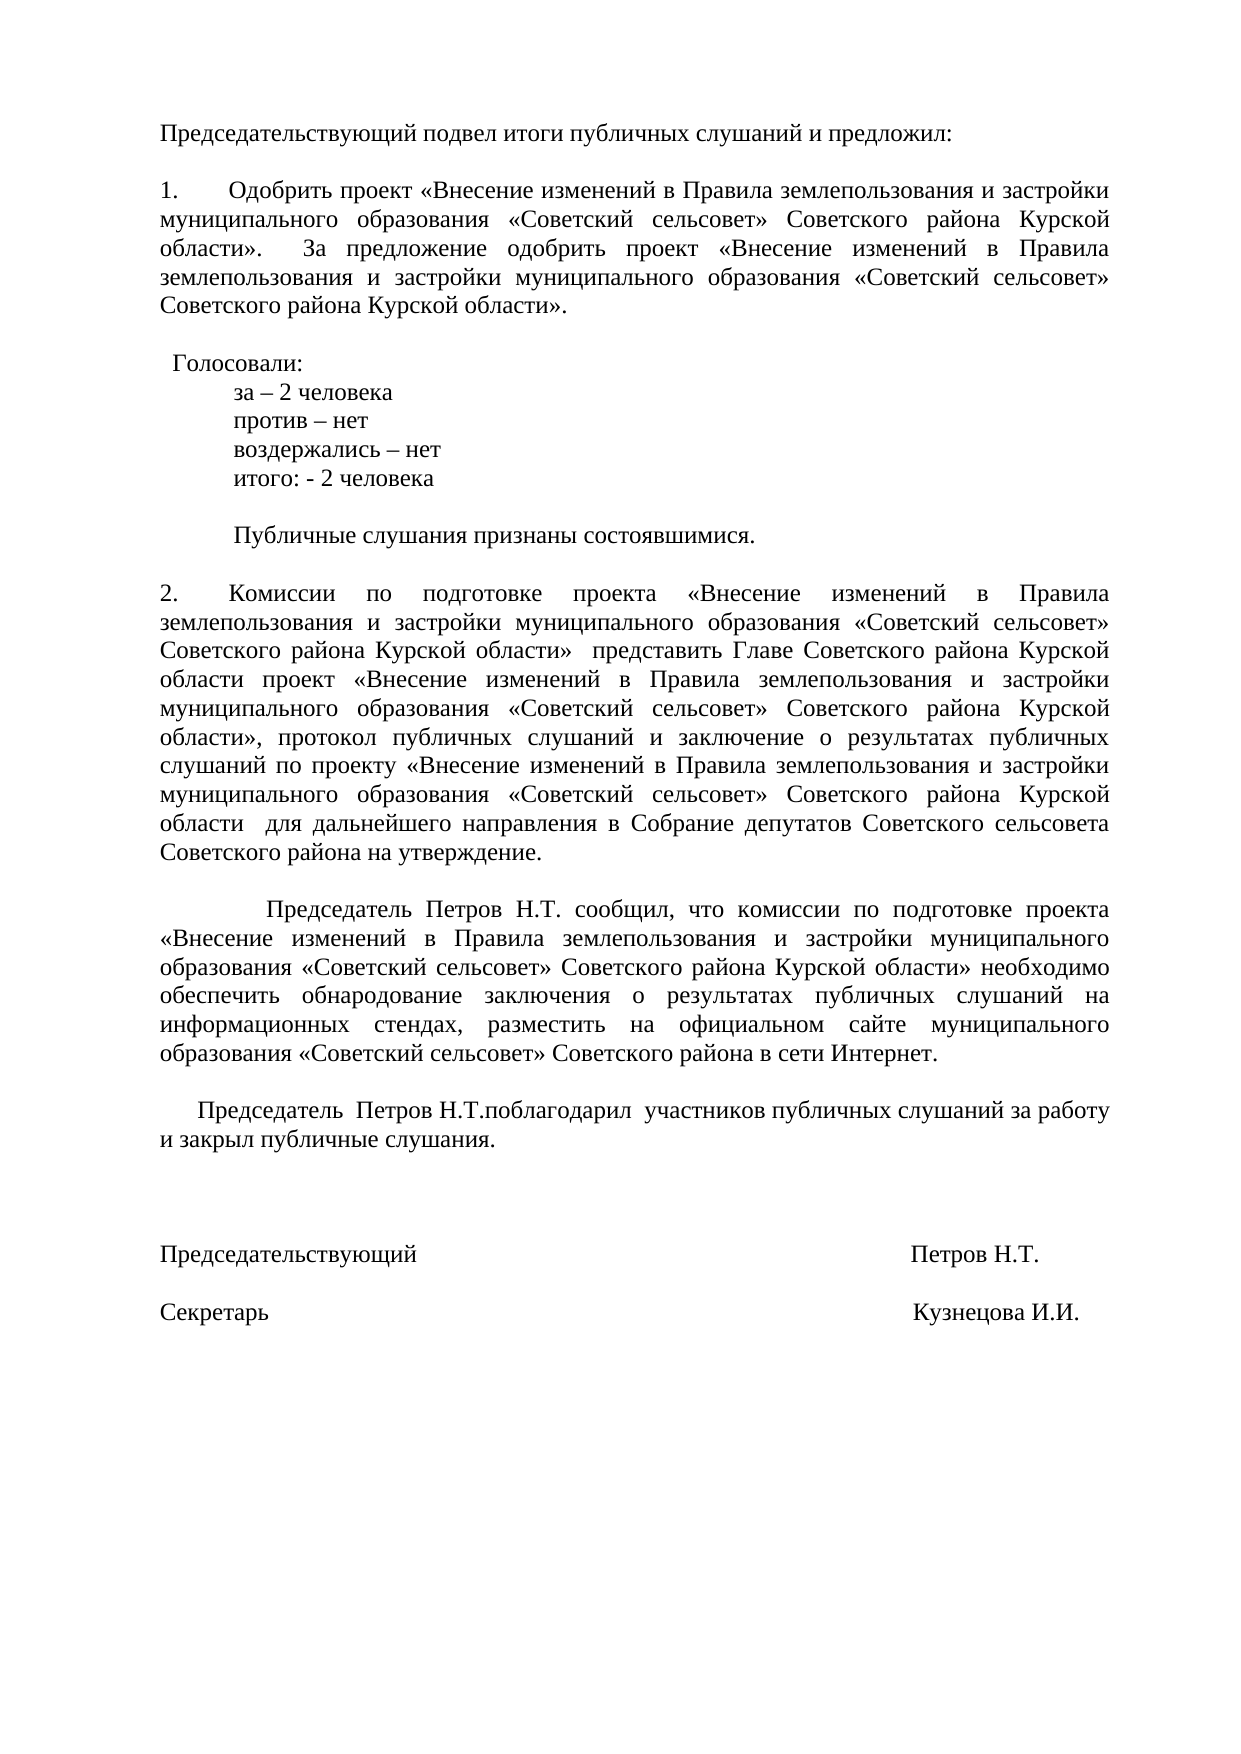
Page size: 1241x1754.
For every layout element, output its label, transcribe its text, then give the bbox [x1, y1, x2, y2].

text воздержались – нет [159, 434, 1110, 463]
text Председатель Петров Н.Т. сообщил, что комиссии по подготовке проекта «Внесение изменений в Правила землепользования и застройки муниципального образования «Советский сельсовет» Советского района Курской области» необходимо обеспечить обнародование заключения о результатах публичных слушаний на информационных стендах, разместить на официальном сайте муниципального образования «Советский сельсовет» Советского района в сети Интернет. [159, 894, 1110, 1067]
text 2. Комиссии по подготовке проекта «Внесение изменений в Правила землепользования и застройки муниципального образования «Советский сельсовет» Советского района Курской области» представить Главе Советского района Курской области проект «Внесение изменений в Правила землепользования и застройки муниципального образования «Советский сельсовет» Советского района Курской области», протокол публичных слушаний и заключение о результатах публичных слушаний по проекту «Внесение изменений в Правила землепользования и застройки муниципального образования «Советский сельсовет» Советского района Курской области для дальнейшего направления в Собрание депутатов Советского сельсовета Советского района на утверждение. [159, 578, 1110, 866]
text итого: - 2 человека [159, 463, 1110, 492]
text 1. Одобрить проект «Внесение изменений в Правила землепользования и застройки муниципального образования «Советский сельсовет» Советского района Курской области». За предложение одобрить проект «Внесение изменений в Правила землепользования и застройки муниципального образования «Советский сельсовет» Советского района Курской области». [159, 176, 1110, 319]
text против – нет [159, 406, 1110, 434]
text Председательствующий подвел итоги публичных слушаний и предложил: [159, 118, 1110, 147]
text Председательствующий Петров Н.Т. [159, 1239, 1110, 1268]
text Публичные слушания признаны состоявшимися. [159, 521, 1110, 549]
text Голосовали: [159, 348, 1110, 377]
text Секретарь Кузнецова И.И. [159, 1297, 1110, 1326]
text за – 2 человека [159, 377, 1110, 406]
text Председатель Петров Н.Т.поблагодарил участников публичных слушаний за работу и закрыл публичные слушания. [159, 1096, 1110, 1153]
